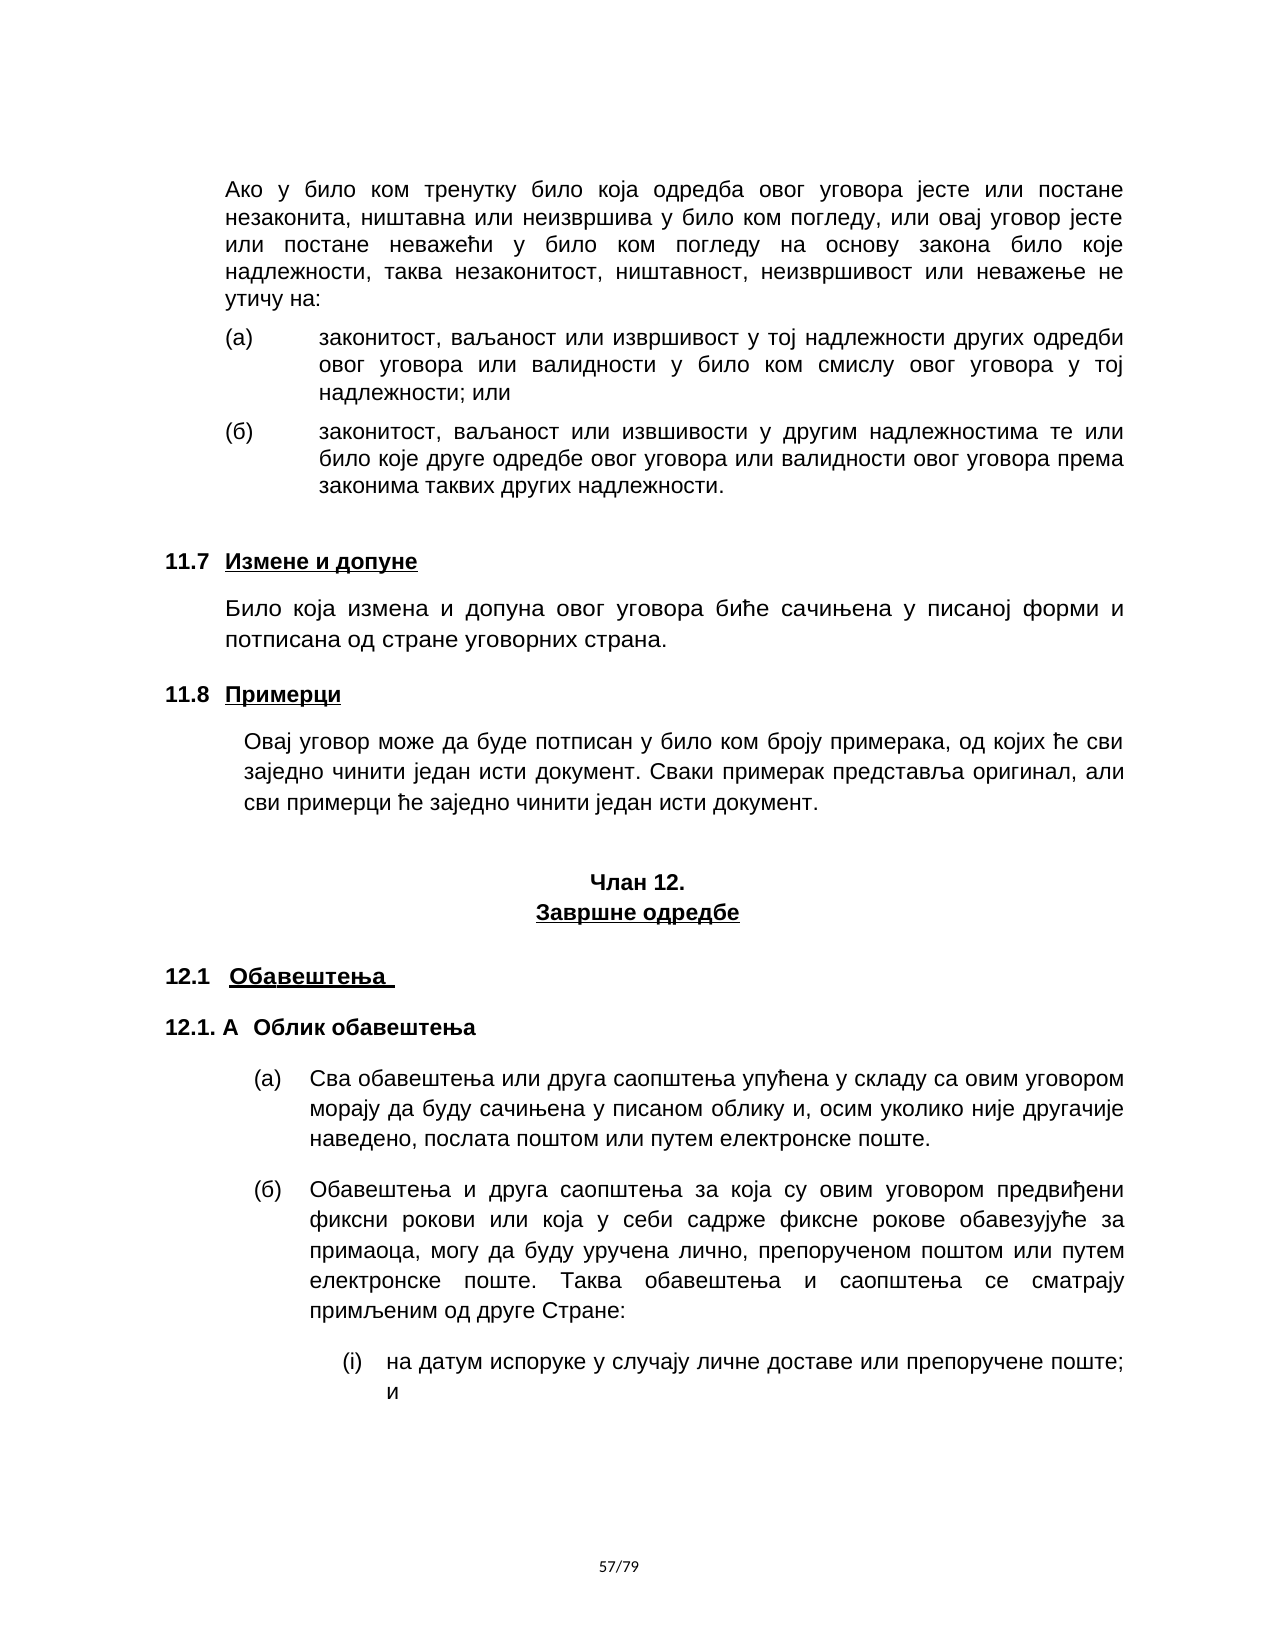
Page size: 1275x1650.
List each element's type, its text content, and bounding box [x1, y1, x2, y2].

text 12.1 Обавештења [150, 963, 1125, 989]
text Завршне одредбе [150, 899, 1125, 925]
text 12.1. А Облик обавештења [150, 1014, 1125, 1040]
text (а) Сва обавештења или друга саопштења упућена у складу са овим уговором морају да буду сачињена у писаном облику и, осим уколико није другачије наведено, послата поштом или путем електронске поште. [253, 1065, 1125, 1152]
list Примерци [165, 681, 1125, 707]
text Било која измена и допуна овог уговора биће сачињена у писаној форми и потписана од стране уговорних страна. [225, 595, 1125, 652]
text (б) Обавештења и друга саопштења за која су овим уговором предвиђени фиксни рокови или која у себи садрже фиксне рокове обавезујуће за примаоца, могу да буду уручена лично, препорученом поштом или путем електронске поште. Таква обавештења и саопштења се сматрају примљеним од друге Стране: [253, 1176, 1125, 1323]
text (а) законитост, ваљаност или извршивост у тој надлежности других одредби овог уговора или валидности у било ком смислу овог уговора у тој надлежности; или [225, 324, 1124, 405]
text Члан 12. [150, 869, 1125, 895]
text Ако у било ком тренутку било која одредба овог уговора јесте или постане незаконита, ништавна или неизвршива у било ком погледу, или овај уговор јесте или постане неважећи у било ком погледу на основу закона било које надлежности, таква незаконитост, ништавност, неизвршивост или неважење не утичу на: [225, 176, 1124, 311]
text (i) на датум испоруке у случају личне доставе или препоручене поште; и [342, 1348, 1125, 1405]
list Измене и допуне [165, 548, 1125, 574]
text (б) законитост, ваљаност или извшивости у другим надлежностима те или било које друге одредбе овог уговора или валидности овог уговора према законима таквих других надлежности. [225, 418, 1124, 498]
text Овај уговор може да буде потписан у било ком броју примерака, од којих ће сви заједно чинити један исти документ. Сваки примерак представља оригинал, али сви примерци ће заједно чинити један исти документ. [244, 728, 1125, 815]
